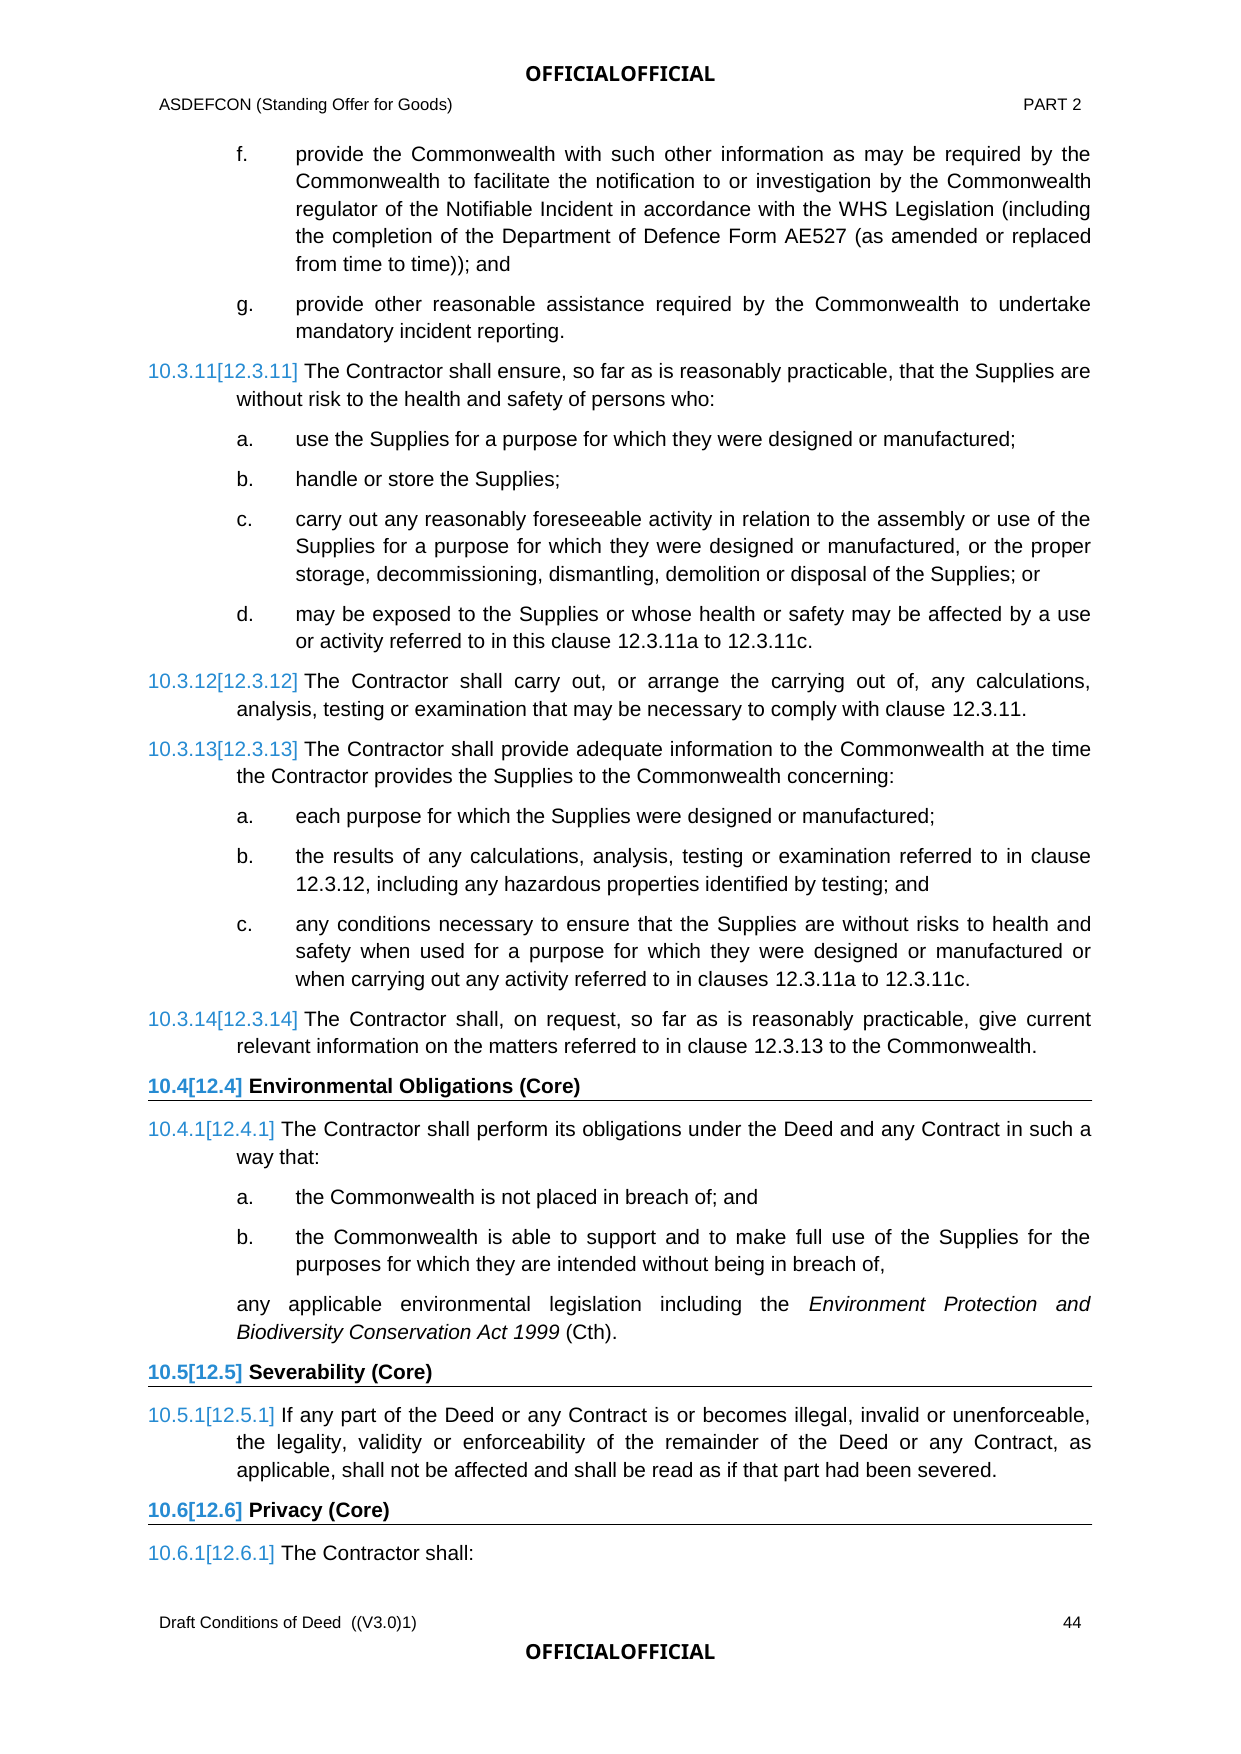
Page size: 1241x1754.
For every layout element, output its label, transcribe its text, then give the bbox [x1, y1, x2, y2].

text may be exposed to the Supplies or whose health or safety may be affected by a use or activity referred to in this clause 11.3.11a to 11.3.11c. [236, 601, 1092, 653]
text the Commonwealth is able to support and to make full use of the Supplies for the purposes for which they are intended without being in breach of, [236, 1224, 1092, 1276]
text provide other reasonable assistance required by the Commonwealth to undertake mandatory incident reporting. [236, 291, 1092, 343]
text each purpose for which the Supplies were designed or manufactured; [236, 804, 1092, 828]
text handle or store the Supplies; [236, 466, 1092, 490]
text Environmental Obligations (Core) [148, 1074, 1092, 1100]
text any conditions necessary to ensure that the Supplies are without risks to health and safety when used for a purpose for which they were designed or manufactured or when carrying out any activity referred to in clauses 11.3.11a to 11.3.11c. [236, 911, 1092, 990]
text The Contractor shall, on request, so far as is reasonably practicable, give current relevant information on the matters referred to in clause 11.3.13 to the Commonwealth. [148, 1006, 1092, 1058]
text provide the Commonwealth with such other information as may be required by the Commonwealth to facilitate the notification to or investigation by the Commonwealth regulator of the Notifiable Incident in accordance with the WHS Legislation (including the completion of the Department of Defence Form AE527 (as amended or replaced from time to time)); and [236, 141, 1092, 275]
text Severability (Core) [148, 1359, 1092, 1386]
text any applicable environmental legislation including the Environment Protection and Biodiversity Conservation Act 1999 (Cth). [236, 1292, 1092, 1343]
text If any part of the Deed or any Contract is or becomes illegal, invalid or unenforceable, the legality, validity or enforceability of the remainder of the Deed or any Contract, as applicable, shall not be affected and shall be read as if that part had been severed. [148, 1403, 1092, 1482]
text the Commonwealth is not placed in breach of; and [236, 1184, 1092, 1208]
text The Contractor shall ensure, so far as is reasonably practicable, that the Supplies are without risk to the health and safety of persons who: [148, 359, 1092, 410]
text carry out any reasonably foreseeable activity in relation to the assembly or use of the Supplies for a purpose for which they were designed or manufactured, or the proper storage, decommissioning, dismantling, demolition or disposal of the Supplies; or [236, 506, 1092, 585]
text the results of any calculations, analysis, testing or examination referred to in clause 11.3.12, including any hazardous properties identified by testing; and [236, 844, 1092, 895]
text use the Supplies for a purpose for which they were designed or manufactured; [236, 426, 1092, 450]
text The Contractor shall perform its obligations under the Deed and any Contract in such a way that: [148, 1117, 1092, 1168]
text The Contractor shall: [148, 1541, 1092, 1565]
text The Contractor shall carry out, or arrange the carrying out of, any calculations, analysis, testing or examination that may be necessary to comply with clause 11.3.11. [148, 669, 1092, 720]
text Privacy (Core) [148, 1498, 1092, 1524]
text The Contractor shall provide adequate information to the Commonwealth at the time the Contractor provides the Supplies to the Commonwealth concerning: [148, 736, 1092, 788]
